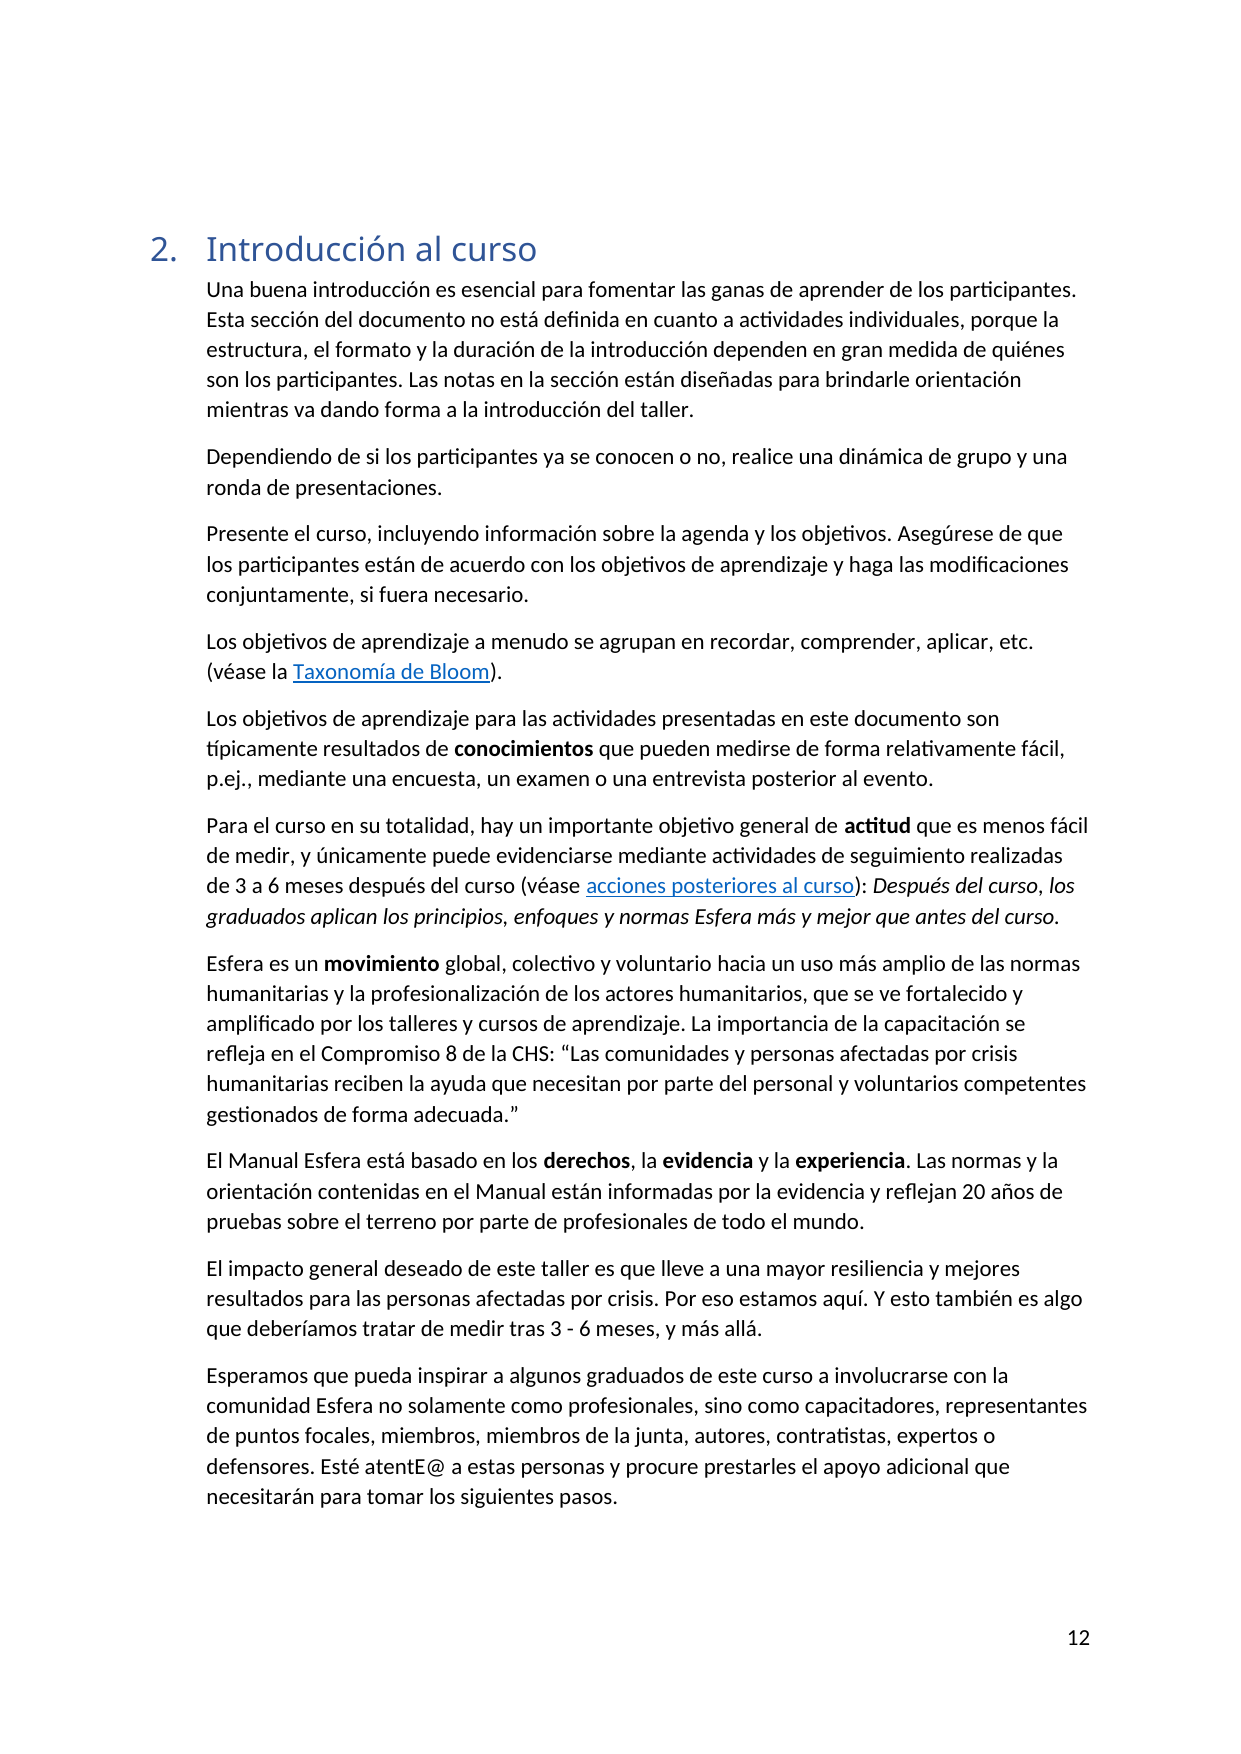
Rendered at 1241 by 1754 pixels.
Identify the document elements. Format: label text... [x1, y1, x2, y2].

text Los objetivos de aprendizaje a menudo se agrupan en recordar, comprender, aplicar, etc. (véase la Taxonomía de Bloom). [206, 627, 1090, 685]
text Los objetivos de aprendizaje para las actividades presentadas en este documento son típicamente resultados de conocimientos que pueden medirse de forma relativamente fácil, p.ej., mediante una encuesta, un examen o una entrevista posterior al evento. [206, 704, 1090, 792]
text Dependiendo de si los participantes ya se conocen o no, realice una dinámica de grupo y una ronda de presentaciones. [206, 442, 1090, 501]
text Presente el curso, incluyendo información sobre la agenda y los objetivos. Asegúrese de que los participantes están de acuerdo con los objetivos de aprendizaje y haga las modificaciones conjuntamente, si fuera necesario. [206, 519, 1090, 608]
text El impacto general deseado de este taller es que lleve a una mayor resiliencia y mejores resultados para las personas afectadas por crisis. Por eso estamos aquí. Y esto también es algo que deberíamos tratar de medir tras 3 - 6 meses, y más allá. [206, 1254, 1090, 1342]
text El Manual Esfera está basado en los derechos, la evidencia y la experiencia. Las normas y la orientación contenidas en el Manual están informadas por la evidencia y reflejan 20 años de pruebas sobre el terreno por parte de profesionales de todo el mundo. [206, 1147, 1090, 1235]
subtitle Introducción al curso [150, 226, 1090, 271]
text Una buena introducción es esencial para fomentar las ganas de aprender de los participantes. Esta sección del documento no está definida en cuanto a actividades individuales, porque la estructura, el formato y la duración de la introducción dependen en gran medida de quiénes son los participantes. Las notas en la sección están diseñadas para brindarle orientación mientras va dando forma a la introducción del taller. [206, 275, 1090, 423]
text Esperamos que pueda inspirar a algunos graduados de este curso a involucrarse con la comunidad Esfera no solamente como profesionales, sino como capacitadores, representantes de puntos focales, miembros, miembros de la junta, autores, contratistas, expertos o defensores. Esté atentE@ a estas personas y procure prestarles el apoyo adicional que necesitarán para tomar los siguientes pasos. [206, 1361, 1090, 1510]
text Para el curso en su totalidad, hay un importante objetivo general de actitud que es menos fácil de medir, y únicamente puede evidenciarse mediante actividades de seguimiento realizadas de 3 a 6 meses después del curso (véase acciones posteriores al curso): Después del curso, los graduados aplican los principios, enfoques y normas Esfera más y mejor que antes del curso. [206, 811, 1090, 930]
text Esfera es un movimiento global, colectivo y voluntario hacia un uso más amplio de las normas humanitarias y la profesionalización de los actores humanitarios, que se ve fortalecido y amplificado por los talleres y cursos de aprendizaje. La importancia de la capacitación se refleja en el Compromiso 8 de la CHS: “Las comunidades y personas afectadas por crisis humanitarias reciben la ayuda que necesitan por parte del personal y voluntarios competentes gestionados de forma adecuada.” [206, 949, 1090, 1128]
